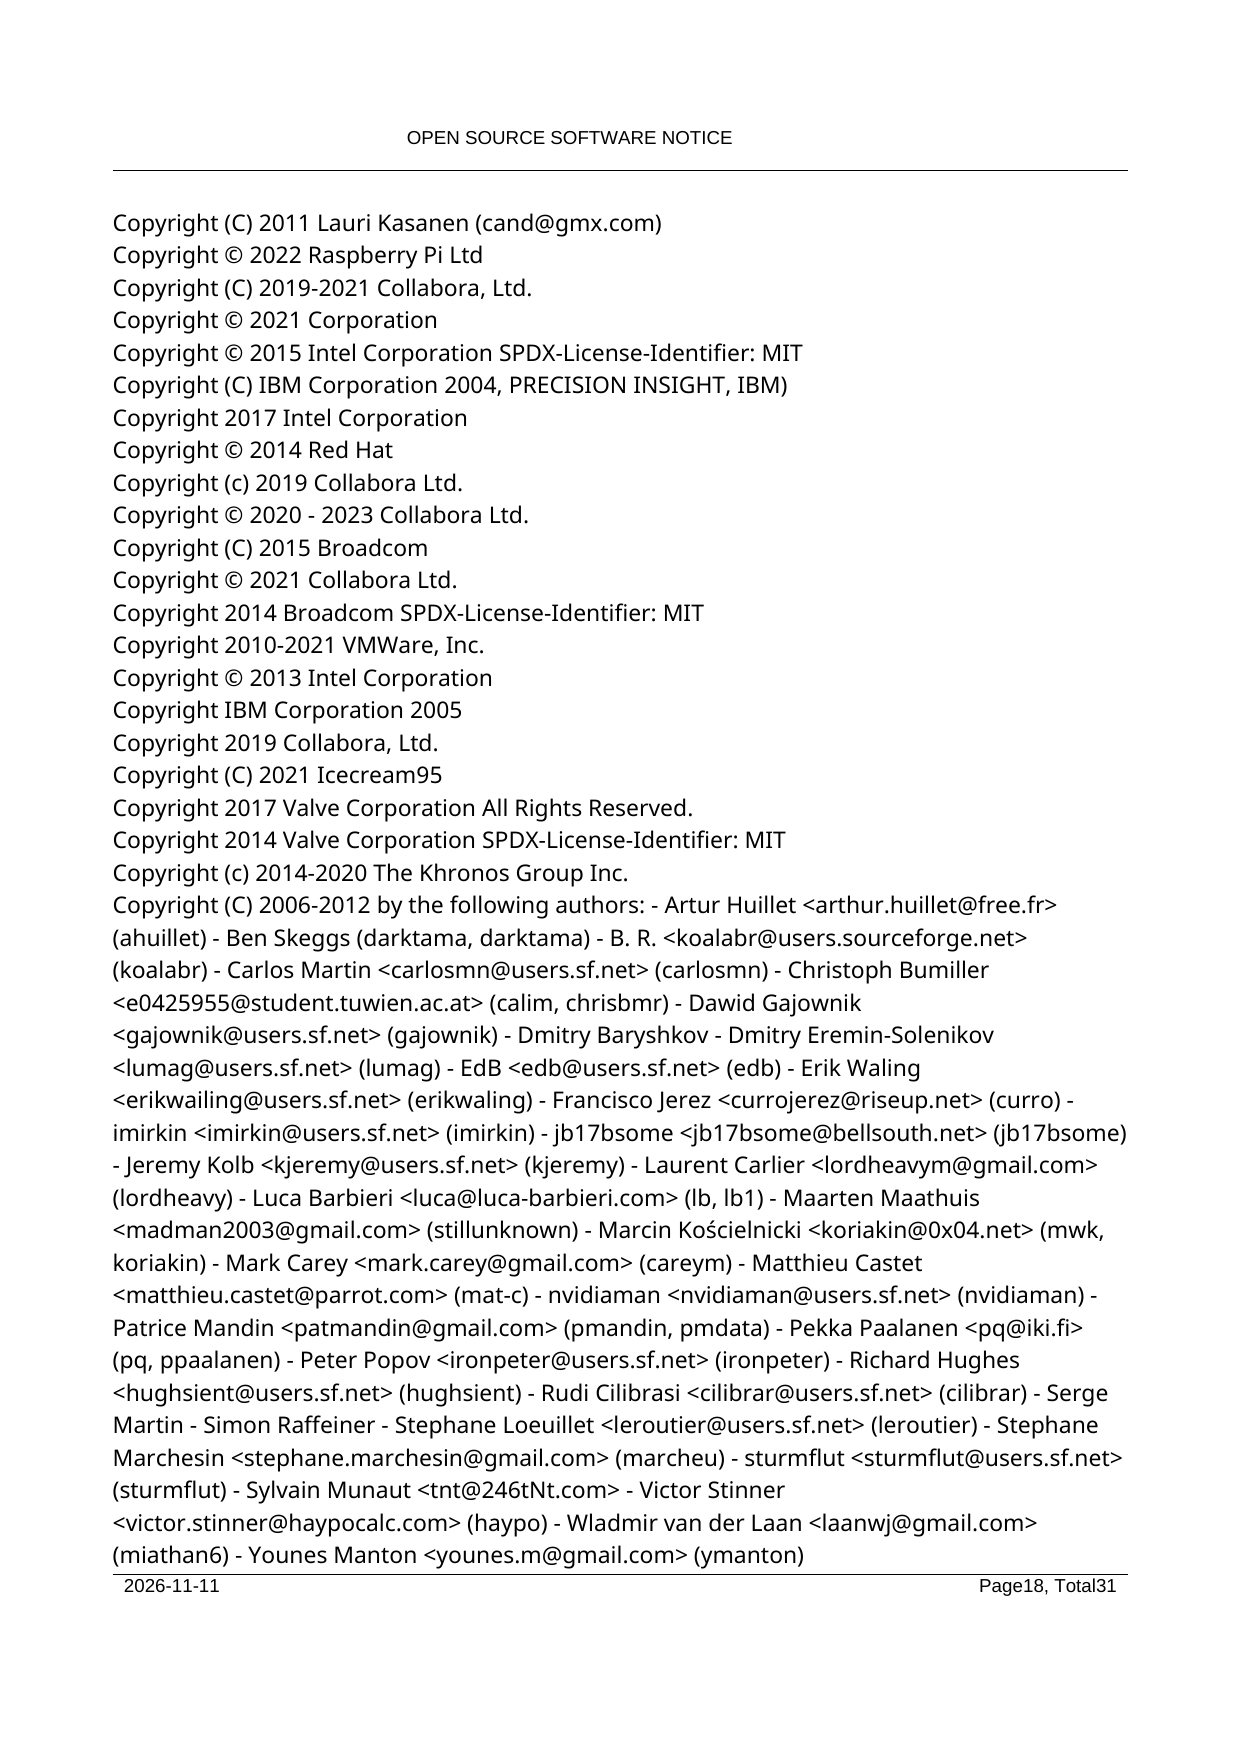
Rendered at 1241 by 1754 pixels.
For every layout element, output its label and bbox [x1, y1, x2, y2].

text [112, 206, 1128, 1571]
